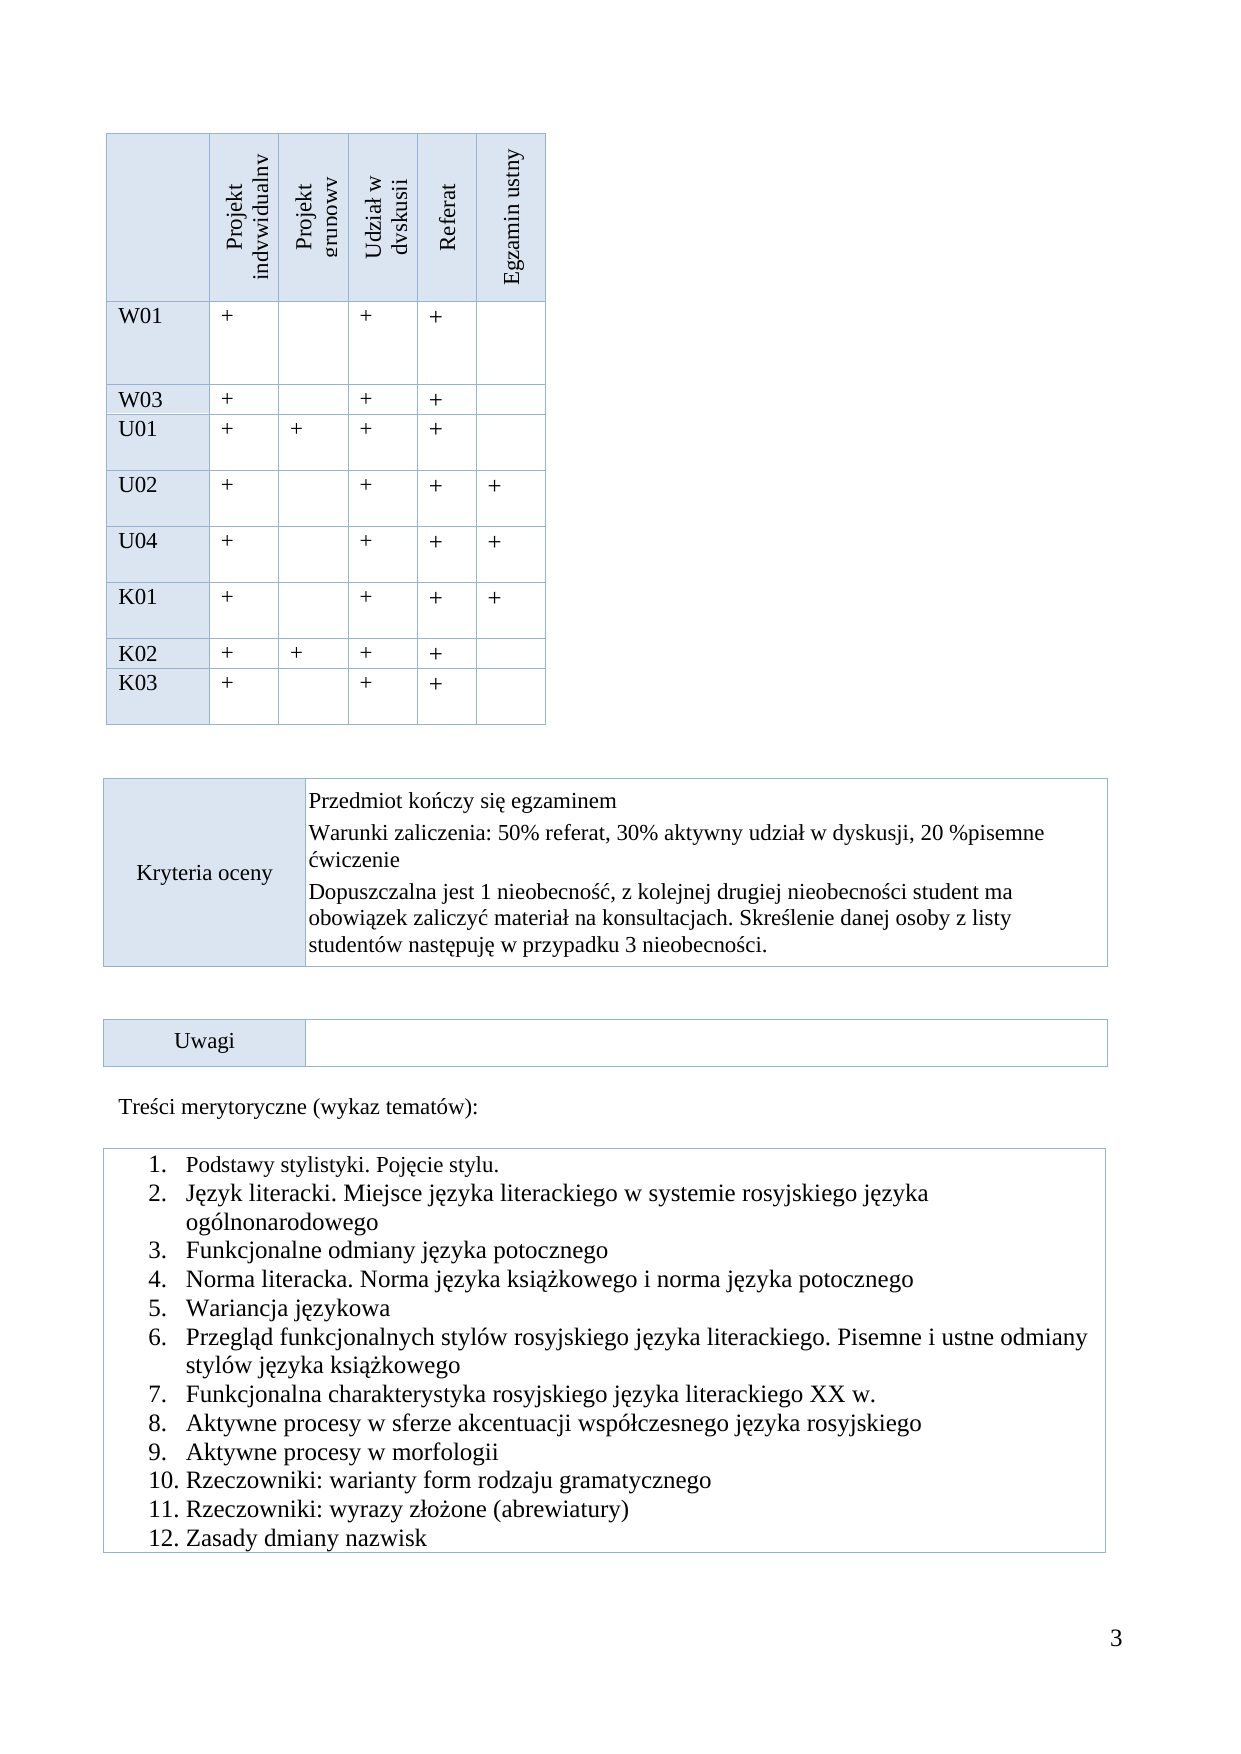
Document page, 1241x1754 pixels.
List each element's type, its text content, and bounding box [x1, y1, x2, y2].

table_cell [279, 527, 348, 582]
table_header [306, 1020, 1107, 1066]
table_cell + [349, 385, 417, 413]
table_header Przedmiot kończy się egzaminem Warunki zaliczenia: 50% referat, 30% aktywny udział w dyskusji, 20 %pisemne ćwiczenie Dopuszczalna jest 1 nieobecność, z kolejnej drugiej nieobecności student ma obowiązek zaliczyć materiał na konsultacjach. Skreślenie danej osoby z listy studentów następuję w przypadku 3 nieobecności. [306, 779, 1107, 966]
table_cell + [418, 385, 476, 413]
table_cell + [349, 415, 417, 470]
table_cell + [418, 669, 476, 724]
table_cell + [210, 385, 278, 413]
table_cell + [210, 583, 278, 638]
table_header Egzamin ustny [477, 134, 545, 301]
table_cell [279, 471, 348, 526]
table_cell W03 [107, 385, 209, 413]
table_header Kryteria oceny [104, 779, 305, 966]
text Treści merytoryczne (wykaz tematów): [118, 1093, 1122, 1119]
table_cell + [418, 527, 476, 582]
table_header Uwagi [104, 1020, 305, 1066]
table_cell U04 [107, 527, 209, 582]
table_cell + [349, 669, 417, 724]
table_cell [477, 415, 545, 470]
table_cell + [210, 302, 278, 384]
table_cell [477, 385, 545, 413]
table_cell U01 [107, 415, 209, 470]
table_cell + [279, 415, 348, 470]
table_cell K02 [107, 639, 209, 668]
table_cell [477, 639, 545, 668]
table_header [107, 134, 209, 301]
table_cell + [477, 583, 545, 638]
table_cell K01 [107, 583, 209, 638]
table_cell [279, 302, 348, 384]
table_cell + [210, 471, 278, 526]
table_cell K03 [107, 669, 209, 724]
table_header Projekt grupowy [279, 134, 348, 301]
table_cell + [477, 527, 545, 582]
table_cell + [349, 527, 417, 582]
table_cell [477, 302, 545, 384]
table_cell + [418, 302, 476, 384]
table_cell [279, 669, 348, 724]
table_cell W01 [107, 302, 209, 384]
table_cell + [349, 302, 417, 384]
table_cell + [279, 639, 348, 668]
table_cell + [210, 415, 278, 470]
table_cell [279, 583, 348, 638]
table_cell + [477, 471, 545, 526]
table_cell + [210, 669, 278, 724]
table_cell + [349, 583, 417, 638]
table_header Referat [418, 134, 476, 301]
table_header Podstawy stylistyki. Pojęcie stylu. Język literacki. Miejsce języka literackiego w systemie rosyjskiego języka ogólnonarodowego Funkcjonalne odmiany języka potocznego Norma literacka. Norma języka książkowego i norma języka potocznego Wariancja językowa Przegląd funkcjonalnych stylów rosyjskiego języka literackiego. Pisemne i ustne odmiany stylów języka książkowego Funkcjonalna charakterystyka rosyjskiego języka literackiego XX w. Aktywne procesy w sferze akcentuacji współczesnego języka rosyjskiego Aktywne procesy w morfologii Rzeczowniki: warianty form rodzaju gramatycznego Rzeczowniki: wyrazy złożone (abrewiatury) Zasady dmiany nazwisk [104, 1149, 1105, 1552]
table_cell [279, 385, 348, 413]
table_cell + [418, 415, 476, 470]
table_cell U02 [107, 471, 209, 526]
table_header Projekt indywidualny [210, 134, 278, 301]
table_cell + [210, 527, 278, 582]
table_cell + [418, 471, 476, 526]
table_cell + [210, 639, 278, 668]
table_cell + [349, 471, 417, 526]
table_cell + [418, 639, 476, 668]
table_header Udział w dyskusji [349, 134, 417, 301]
table_cell + [349, 639, 417, 668]
table_cell [477, 669, 545, 724]
table_cell + [418, 583, 476, 638]
